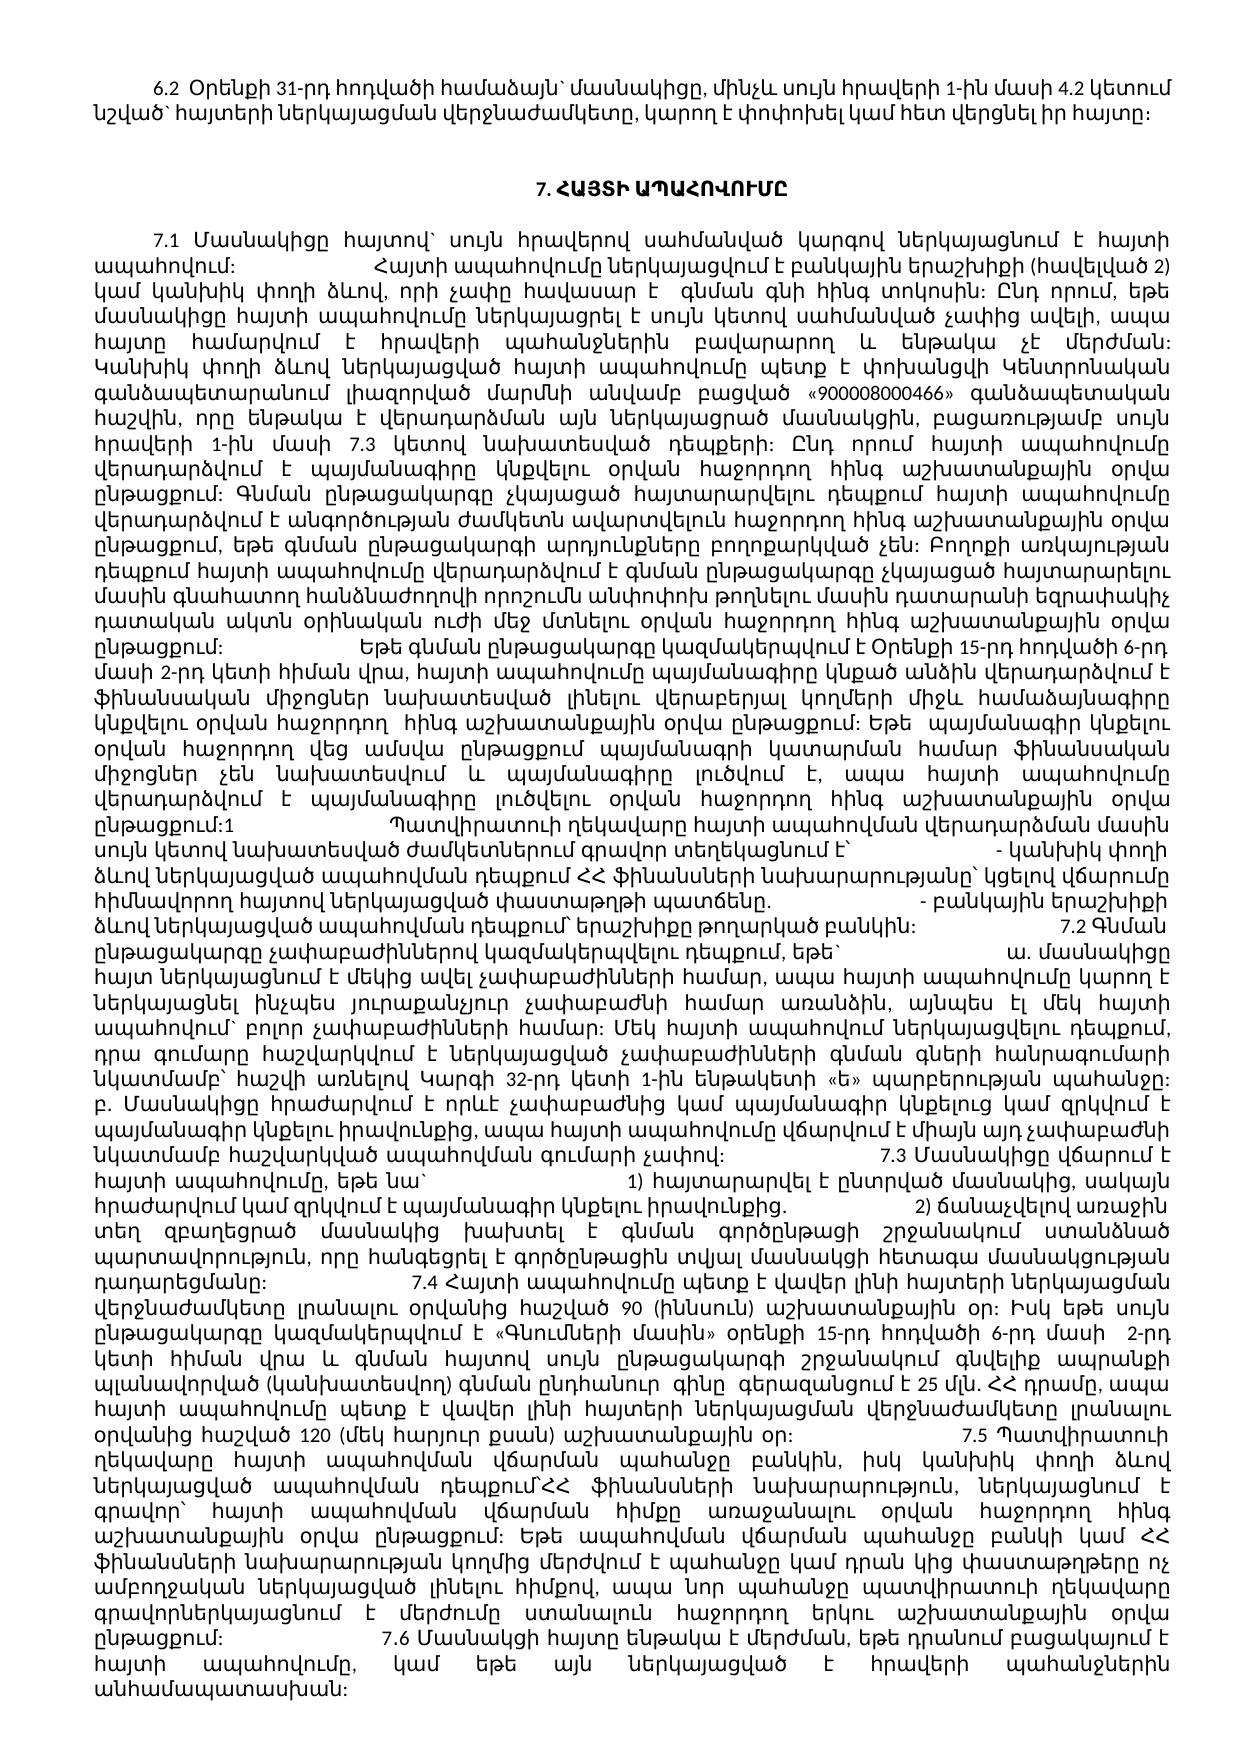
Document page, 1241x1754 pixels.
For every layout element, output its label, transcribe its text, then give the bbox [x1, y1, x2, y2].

text 7.1 Մասնակիցը հայտով` սույն հրավերով սահմանված կարգով ներկայացնում է հայտի ապահովում: Հայտի ապահովումը ներկայացվում է բանկային երաշխիքի (հավելված 2) կամ կանխիկ փողի ձևով, որի չափը հավասար է գնման գնի հինգ տոկոսին: Ընդ որում, եթե մասնակիցը հայտի ապահովումը ներկայացրել է սույն կետով սահմանված չափից ավելի, ապա հայտը համարվում է հրավերի պահանջներին բավարարող և ենթակա չէ մերժման: Կանխիկ փողի ձևով ներկայացված հայտի ապահովումը պետք է փոխանցվի Կենտրոնական գանձապետարանում լիազորված մարմնի անվամբ բացված «900008000466» գանձապետական հաշվին, որը ենթակա է վերադարձման այն ներկայացրած մասնակցին, բացառությամբ սույն հրավերի 1-ին մասի 7.3 կետով նախատեսված դեպքերի: Ընդ որում հայտի ապահովումը վերադարձվում է պայմանագիրը կնքվելու օրվան հաջորդող հինգ աշխատանքային օրվա ընթացքում: Գնման ընթացակարգը չկայացած հայտարարվելու դեպքում հայտի ապահովումը վերադարձվում է անգործության ժամկետն ավարտվելուն հաջորդող հինգ աշխատանքային օրվա ընթացքում, եթե գնման ընթացակարգի արդյունքները բողոքարկված չեն: Բողոքի առկայության դեպքում հայտի ապահովումը վերադարձվում է գնման ընթացակարգը չկայացած հայտարարելու մասին գնահատող հանձնաժողովի որոշումն անփոփոխ թողնելու մասին դատարանի եզրափակիչ դատական ակտն օրինական ուժի մեջ մտնելու օրվան հաջորդող հինգ աշխատանքային օրվա ընթացքում: Եթե գնման ընթացակարգը կազմակերպվում է Օրենքի 15-րդ հոդվածի 6-րդ մասի 2-րդ կետի հիման վրա, հայտի ապահովումը պայմանագիրը կնքած անձին վերադարձվում է ֆինանսական միջոցներ նախատեսված լինելու վերաբերյալ կողմերի միջև համաձայնագիրը կնքվելու օրվան հաջորդող հինգ աշխատանքային օրվա ընթացքում: Եթե պայմանագիր կնքելու օրվան հաջորդող վեց ամսվա ընթացքում պայմանագրի կատարման համար ֆինանսական միջոցներ չեն նախատեսվում և պայմանագիրը լուծվում է, ապա հայտի ապահովումը վերադարձվում է պայմանագիրը լուծվելու օրվան հաջորդող հինգ աշխատանքային օրվա ընթացքում:1 Պատվիրատուի ղեկավարը հայտի ապահովման վերադարձման մասին սույն կետով նախատեսված ժամկետներում գրավոր տեղեկացնում է՝ - կանխիկ փողի ձևով ներկայացված ապահովման դեպքում ՀՀ ֆինանսների նախարարությանը՝ կցելով վճարումը հիմնավորող հայտով ներկայացված փաստաթղթի պատճենը. - բանկային երաշխիքի ձևով ներկայացված ապահովման դեպքում՝ երաշխիքը թողարկած բանկին: 7.2 Գնման ընթացակարգը չափաբաժիններով կազմակերպվելու դեպքում, եթե` ա. մասնակիցը հայտ ներկայացնում է մեկից ավել չափաբաժինների համար, ապա հայտի ապահովումը կարող է ներկայացնել ինչպես յուրաքանչյուր չափաբաժնի համար առանձին, այնպես էլ մեկ հայտի ապահովում` բոլոր չափաբաժինների համար: Մեկ հայտի ապահովում ներկայացվելու դեպքում, դրա գումարը հաշվարկվում է ներկայացված չափաբաժինների գնման գների հանրագումարի նկատմամբ՝ հաշվի առնելով Կարգի 32-րդ կետի 1-ին ենթակետի «ե» պարբերության պահանջը: բ. Մասնակիցը հրաժարվում է որևէ չափաբաժնից կամ պայմանագիր կնքելուց կամ զրկվում է պայմանագիր կնքելու իրավունքից, ապա հայտի ապահովումը վճարվում է միայն այդ չափաբաժնի նկատմամբ հաշվարկված ապահովման գումարի չափով: 7.3 Մասնակիցը վճարում է հայտի ապահովումը, եթե նա` 1) հայտարարվել է ընտրված մասնակից, սակայն հրաժարվում կամ զրկվում է պայմանագիր կնքելու իրավունքից. 2) ճանաչվելով առաջին տեղ զբաղեցրած մասնակից խախտել է գնման գործընթացի շրջանակում ստանձնած պարտավորություն, որը հանգեցրել է գործընթացին տվյալ մասնակցի հետագա մասնակցության դադարեցմանը: 7.4 Հայտի ապահովումը պետք է վավեր լինի հայտերի ներկայացման վերջնաժամկետը լրանալու օրվանից հաշված 90 (իննսուն) աշխատանքային օր: Իսկ եթե սույն ընթացակարգը կազմակերպվում է «Գնումների մասին» օրենքի 15-րդ հոդվածի 6-րդ մասի 2-րդ կետի հիման վրա և գնման հայտով սույն ընթացակարգի շրջանակում գնվելիք ապրանքի պլանավորված (կանխատեսվող) գնման ընդհանուր գինը գերազանցում է 25 մլն. ՀՀ դրամը, ապա հայտի ապահովումը պետք է վավեր լինի հայտերի ներկայացման վերջնաժամկետը լրանալու օրվանից հաշված 120 (մեկ հարյուր քսան) աշխատանքային օր: 7.5 Պատվիրատուի ղեկավարը հայտի ապահովման վճարման պահանջը բանկին, իսկ կանխիկ փողի ձևով ներկայացված ապահովման դեպքում՝ՀՀ ֆինանսների նախարարություն, ներկայացնում է գրավոր՝ հայտի ապահովման վճարման հիմքը առաջանալու օրվան հաջորդող հինգ աշխատանքային օրվա ընթացքում: Եթե ապահովման վճարման պահանջը բանկի կամ ՀՀ ֆինանսների նախարարության կողմից մերժվում է պահանջը կամ դրան կից փաստաթղթերը ոչ ամբողջական ներկայացված լինելու հիմքով, ապա նոր պահանջը պատվիրատուի ղեկավարը գրավորներկայացնում է մերժումը ստանալուն հաջորդող երկու աշխատանքային օրվա ընթացքում: 7․6 Մասնակցի հայտը ենթակա է մերժման, եթե դրանում բացակայում է հայտի ապահովումը, կամ եթե այն ներկայացված է հրավերի պահանջներին անհամապատասխան: [94, 227, 1171, 1702]
text 6.2 Օրենքի 31-րդ հոդվածի համաձայն` մասնակիցը, մինչև սույն հրավերի 1-ին մասի 4.2 կետում նշված` հայտերի ներկայացման վերջնաժամկետը, կարող է փոփոխել կամ հետ վերցնել իր հայտը։ [94, 75, 1171, 126]
text 7. ՀԱՅՏԻ ԱՊԱՀՈՎՈՒՄԸ [94, 177, 1171, 202]
